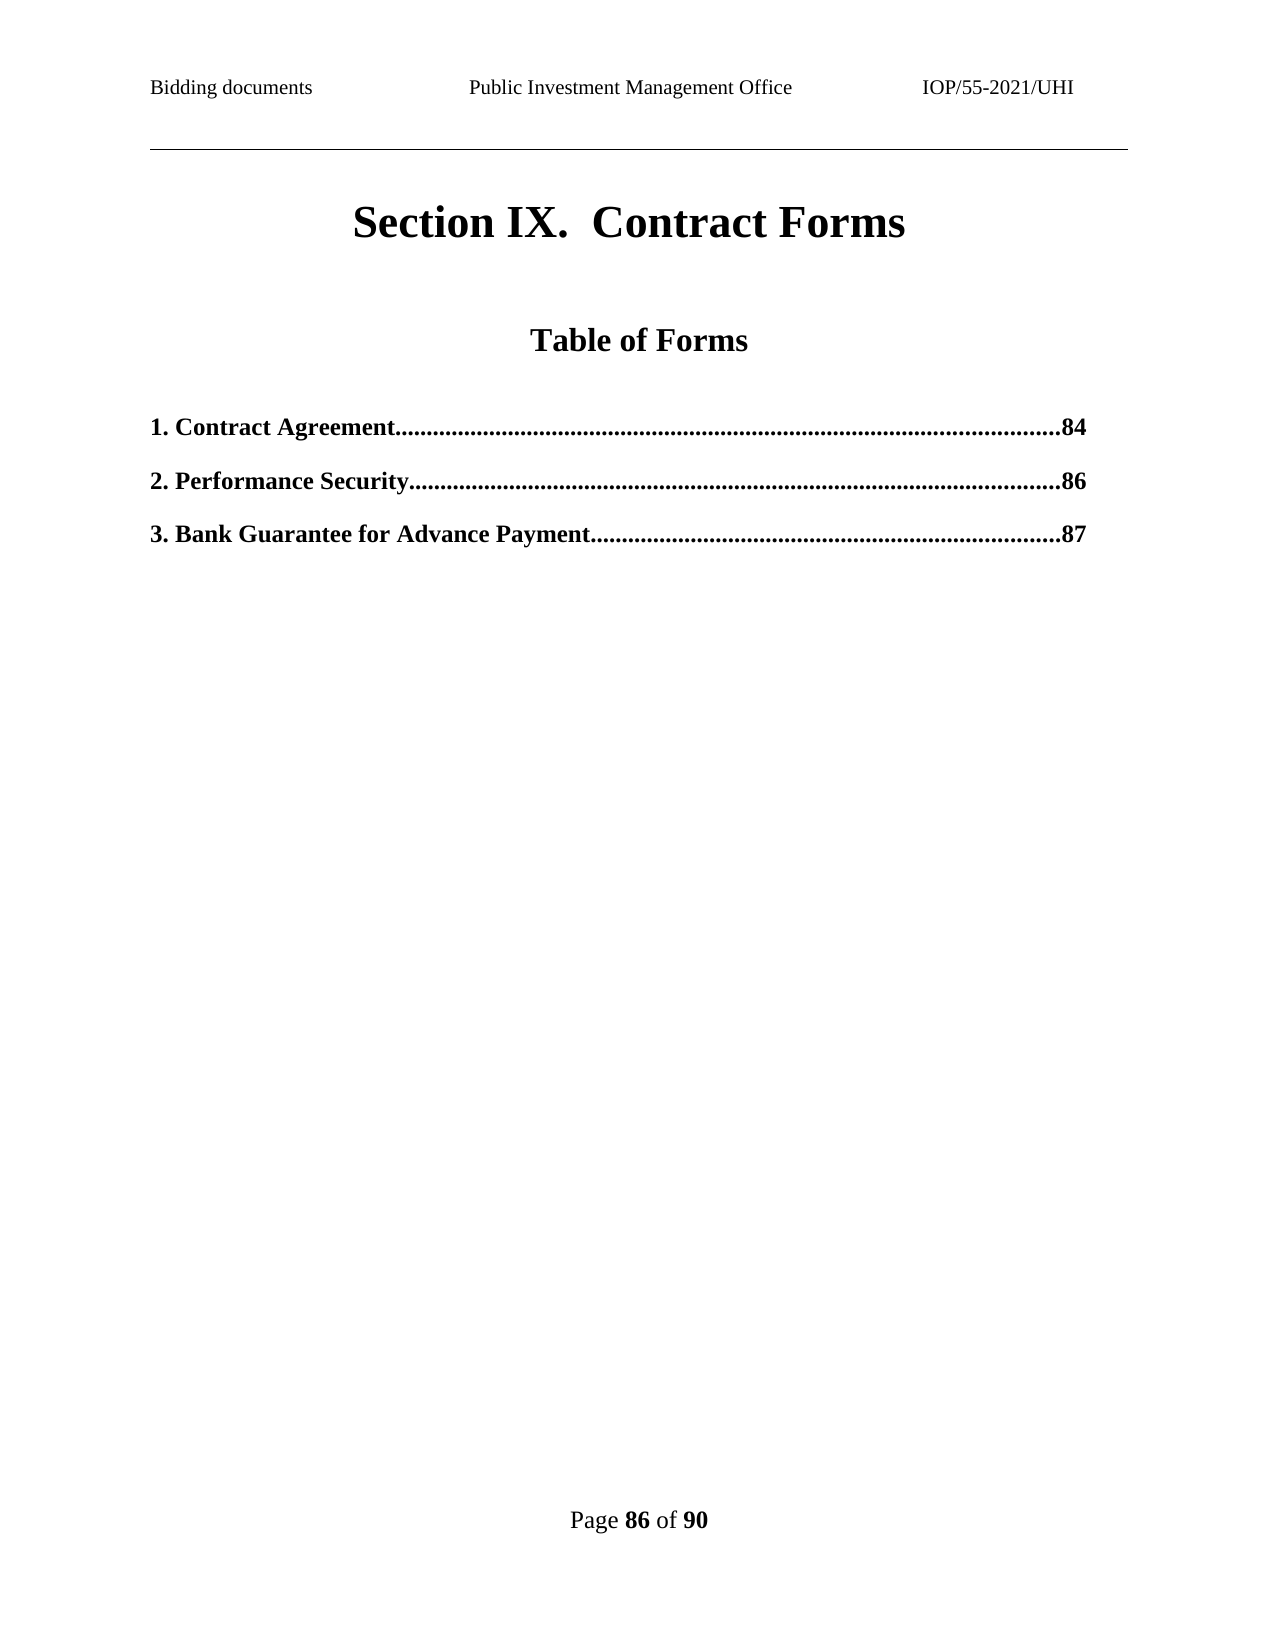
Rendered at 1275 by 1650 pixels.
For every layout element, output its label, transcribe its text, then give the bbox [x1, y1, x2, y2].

text 3. Bank Guarantee for Advance Payment 87 [150, 519, 1128, 548]
table_header Section IX. Contract Forms [150, 179, 1108, 262]
text Table of Forms [150, 320, 1128, 358]
text 2. Performance Security 86 [150, 466, 1128, 494]
text 1. Contract Agreement 84 [150, 412, 1128, 441]
